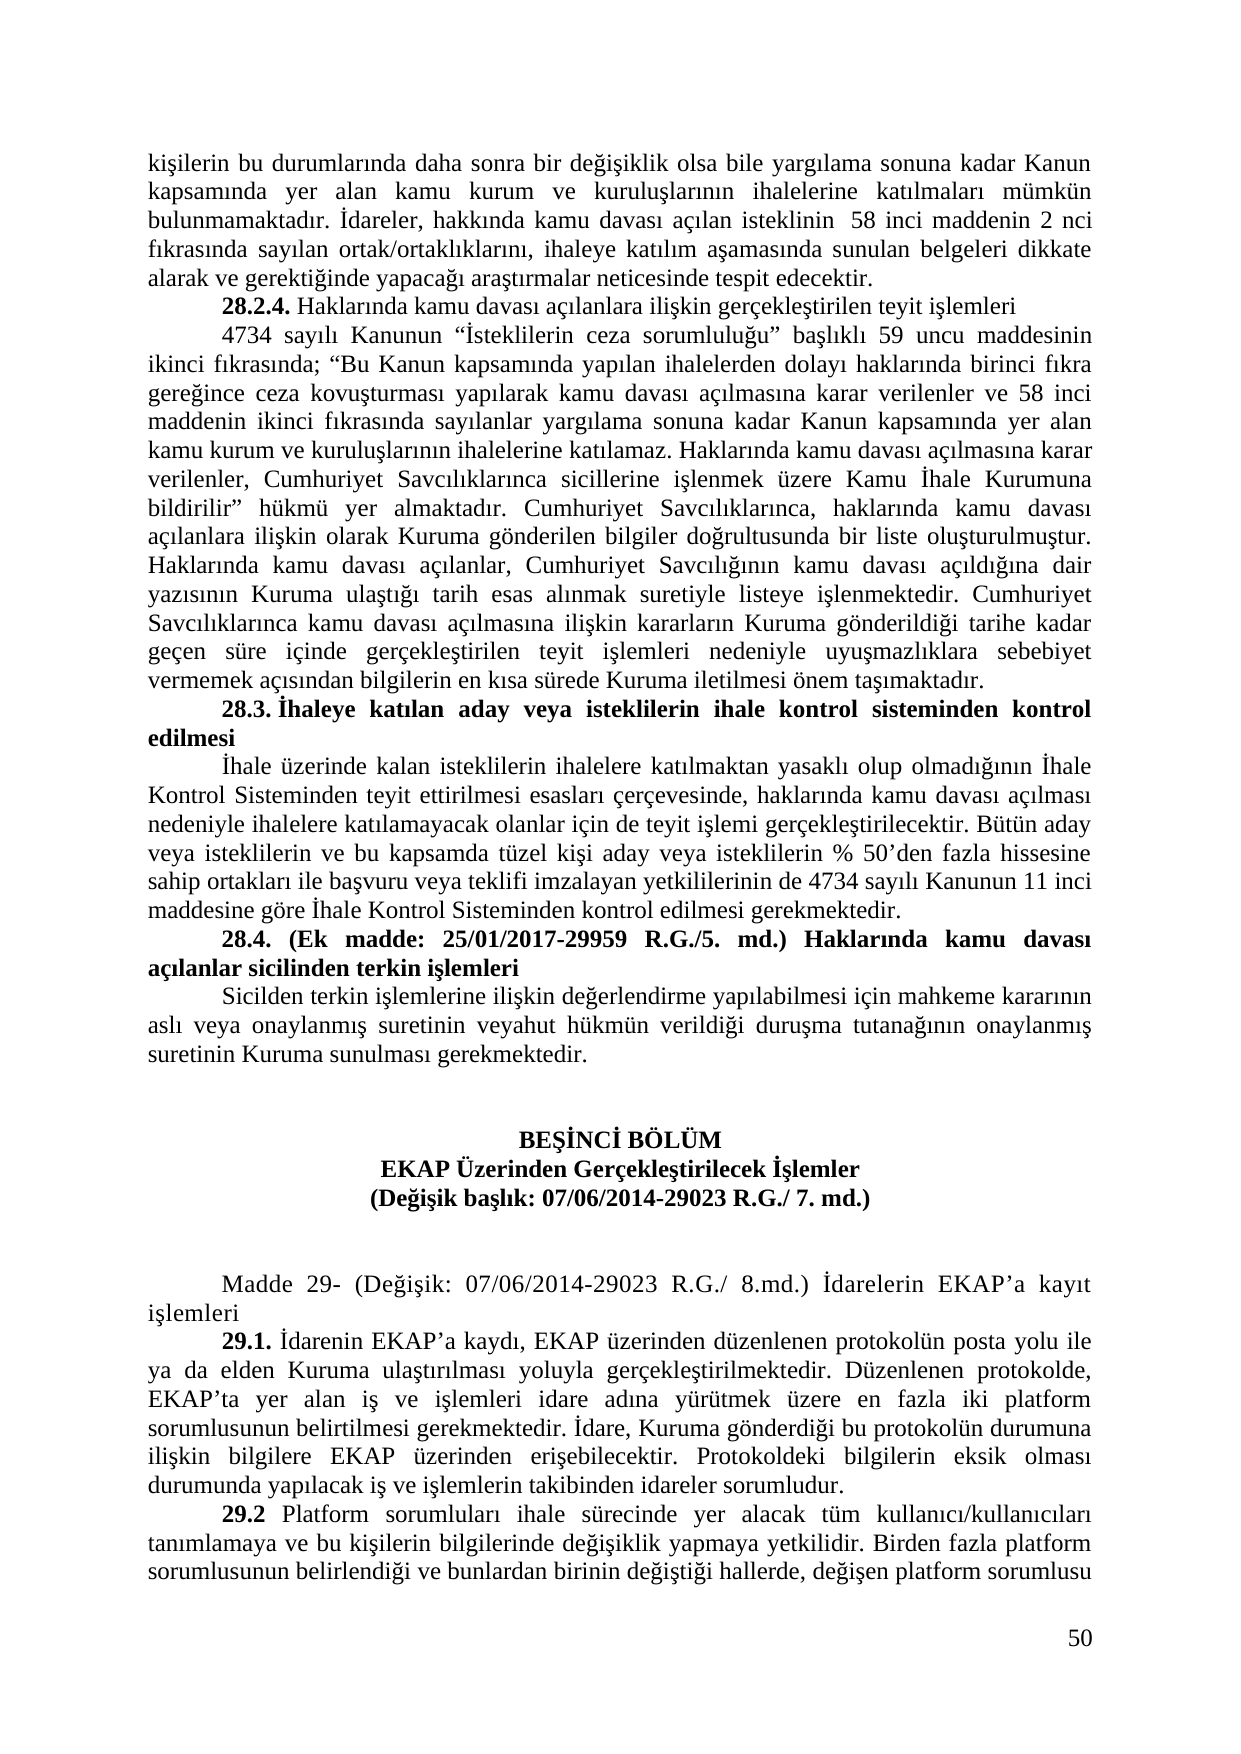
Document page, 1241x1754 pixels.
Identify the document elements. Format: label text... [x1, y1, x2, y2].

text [148, 1499, 1092, 1585]
subtitle 28.3. İhaleye katılan aday veya isteklilerin ihale kontrol sisteminden kontrol edilmesi [148, 694, 1092, 751]
subtitle Madde 29- (Değişik: 07/06/2014-29023 R.G./ 8.md.) İdarelerin EKAP’a kayıt işlemleri [148, 1269, 1092, 1326]
text 4734 sayılı Kanunun “İsteklilerin ceza sorumluluğu” başlıklı 59 uncu maddesinin ikinci fıkrasında; “Bu Kanun kapsamında yapılan ihalelerden dolayı haklarında birinci fıkra gereğince ceza kovuşturması yapılarak kamu davası açılmasına karar verilenler ve 58 inci maddenin ikinci fıkrasında sayılanlar yargılama sonuna kadar Kanun kapsamında yer alan kamu kurum ve kuruluşlarının ihalelerine katılamaz. Haklarında kamu davası açılmasına karar verilenler, Cumhuriyet Savcılıklarınca sicillerine işlenmek üzere Kamu İhale Kurumuna bildirilir” hükmü yer almaktadır. Cumhuriyet Savcılıklarınca, haklarında kamu davası açılanlara ilişkin olarak Kuruma gönderilen bilgiler doğrultusunda bir liste oluşturulmuştur. Haklarında kamu davası açılanlar, Cumhuriyet Savcılığının kamu davası açıldığına dair yazısının Kuruma ulaştığı tarih esas alınmak suretiyle listeye işlenmektedir. Cumhuriyet Savcılıklarınca kamu davası açılmasına ilişkin kararların Kuruma gönderildiği tarihe kadar geçen süre içinde gerçekleştirilen teyit işlemleri nedeniyle uyuşmazlıklara sebebiyet vermemek açısından bilgilerin en kısa sürede Kuruma iletilmesi önem taşımaktadır. [148, 320, 1092, 694]
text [148, 148, 1092, 291]
text 28.2.4. Haklarında kamu davası açılanlara ilişkin gerçekleştirilen teyit işlemleri [148, 291, 1092, 320]
text İhale üzerinde kalan isteklilerin ihalelere katılmaktan yasaklı olup olmadığının İhale Kontrol Sisteminden teyit ettirilmesi esasları çerçevesinde, haklarında kamu davası açılması nedeniyle ihalelere katılamayacak olanlar için de teyit işlemi gerçekleştirilecektir. Bütün aday veya isteklilerin ve bu kapsamda tüzel kişi aday veya isteklilerin % 50’den fazla hissesine sahip ortakları ile başvuru veya teklifi imzalayan yetkililerinin de 4734 sayılı Kanunun 11 inci maddesine göre İhale Kontrol Sisteminden kontrol edilmesi gerekmektedir. [148, 751, 1092, 924]
text Sicilden terkin işlemlerine ilişkin değerlendirme yapılabilmesi için mahkeme kararının aslı veya onaylanmış suretinin veyahut hükmün verildiği duruşma tutanağının onaylanmış suretinin Kuruma sunulması gerekmektedir. [148, 981, 1092, 1068]
subtitle 28.4. (Ek madde: 25/01/2017-29959 R.G./5. md.) Haklarında kamu davası açılanlar sicilinden terkin işlemleri [148, 924, 1092, 981]
subtitle BEŞİNCİ BÖLÜM [148, 1125, 1092, 1154]
subtitle EKAP Üzerinden Gerçekleştirilecek İşlemler [148, 1154, 1092, 1183]
text 29.1. İdarenin EKAP’a kaydı, EKAP üzerinden düzenlenen protokolün posta yolu ile ya da elden Kuruma ulaştırılması yoluyla gerçekleştirilmektedir. Düzenlenen protokolde, EKAP’ta yer alan iş ve işlemleri idare adına yürütmek üzere en fazla iki platform sorumlusunun belirtilmesi gerekmektedir. İdare, Kuruma gönderdiği bu protokolün durumuna ilişkin bilgilere EKAP üzerinden erişebilecektir. Protokoldeki bilgilerin eksik olması durumunda yapılacak iş ve işlemlerin takibinden idareler sorumludur. [148, 1326, 1092, 1499]
subtitle (Değişik başlık: 07/06/2014-29023 R.G./ 7. md.) [148, 1183, 1092, 1211]
